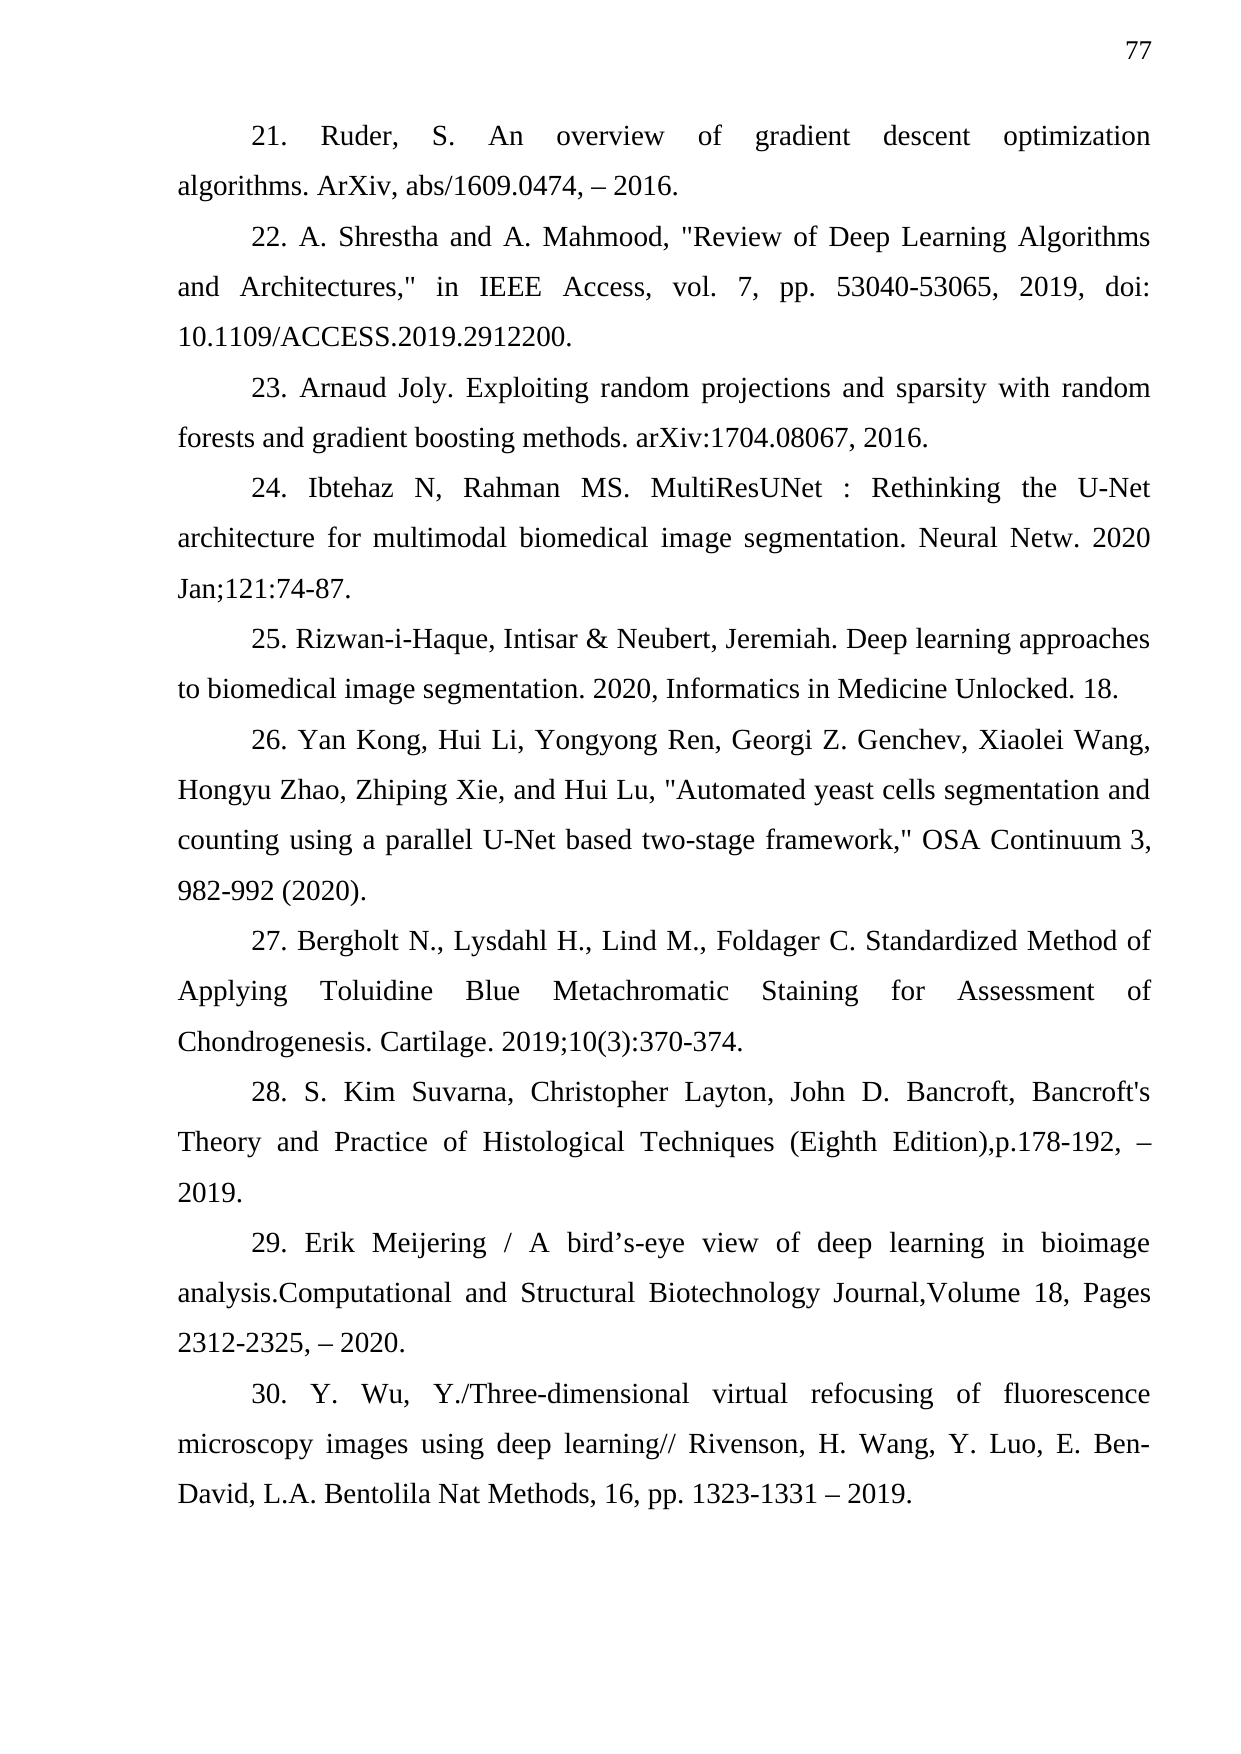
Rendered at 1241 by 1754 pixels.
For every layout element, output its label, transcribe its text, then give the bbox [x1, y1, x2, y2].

text 29. Erik Meijering / A bird’s-eye view of deep learning in bioimage analysis.Computational and Structural Biotechnology Journal,Volume 18, Pages 2312-2325, – 2020. [177, 1225, 1152, 1359]
text 27. Bergholt N., Lysdahl H., Lind M., Foldager C. Standardized Method of Applying Toluidine Blue Metachromatic Staining for Assessment of Chondrogenesis. Cartilage. 2019;10(3):370-374. [177, 923, 1152, 974]
text 21. Ruder, S. An overview of gradient descent optimization algorithms. ArXiv, abs/1609.0474, – 2016. [177, 118, 1152, 202]
text 28. S. Kim Suvarna, Christopher Layton, John D. Bancroft, Bancroft's Theory and Practice of Histological Techniques (Eighth Edition),p.178-192, – 2019. [177, 1074, 1152, 1124]
text 26. Yan Kong, Hui Li, Yongyong Ren, Georgi Z. Genchev, Xiaolei Wang, Hongyu Zhao, Zhiping Xie, and Hui Lu, "Automated yeast cells segmentation and counting using a parallel U-Net based two-stage framework," OSA Continuum 3, 982-992 (2020). [177, 722, 1152, 772]
text 24. Ibtehaz N, Rahman MS. MultiResUNet : Rethinking the U-Net architecture for multimodal biomedical image segmentation. Neural Netw. 2020 Jan;121:74-87. [177, 470, 1152, 521]
text 24. Ibtehaz N, Rahman MS. MultiResUNet : Rethinking the U-Net architecture for multimodal biomedical image segmentation. Neural Netw. 2020 Jan;121:74-87. [177, 554, 1152, 604]
text 22. A. Shrestha and A. Mahmood, "Review of Deep Learning Algorithms and Architectures," in IEEE Access, vol. 7, pp. 53040-53065, 2019, doi: 10.1109/ACCESS.2019.2912200. [177, 303, 1152, 353]
text 26. Yan Kong, Hui Li, Yongyong Ren, Georgi Z. Genchev, Xiaolei Wang, Hongyu Zhao, Zhiping Xie, and Hui Lu, "Automated yeast cells segmentation and counting using a parallel U-Net based two-stage framework," OSA Continuum 3, 982-992 (2020). [177, 806, 1152, 906]
text 30. Y. Wu, Y./Three-dimensional virtual refocusing of fluorescence microscopy images using deep learning// Rivenson, H. Wang, Y. Luo, E. Ben-David, L.A. Bentolila Nat Methods, 16, pp. 1323-1331 – 2019. [177, 1376, 1152, 1510]
text 28. S. Kim Suvarna, Christopher Layton, John D. Bancroft, Bancroft's Theory and Practice of Histological Techniques (Eighth Edition),p.178-192, – 2019. [177, 1158, 1152, 1208]
text 23. Arnaud Joly. Exploiting random projections and sparsity with random forests and gradient boosting methods. arXiv:1704.08067, 2016. [177, 370, 1152, 453]
text 22. A. Shrestha and A. Mahmood, "Review of Deep Learning Algorithms and Architectures," in IEEE Access, vol. 7, pp. 53040-53065, 2019, doi: 10.1109/ACCESS.2019.2912200. [177, 219, 1152, 269]
text 27. Bergholt N., Lysdahl H., Lind M., Foldager C. Standardized Method of Applying Toluidine Blue Metachromatic Staining for Assessment of Chondrogenesis. Cartilage. 2019;10(3):370-374. [177, 1007, 1152, 1057]
text 25. Rizwan-i-Haque, Intisar & Neubert, Jeremiah. Deep learning approaches to biomedical image segmentation. 2020, Informatics in Medicine Unlocked. 18. [177, 621, 1152, 705]
